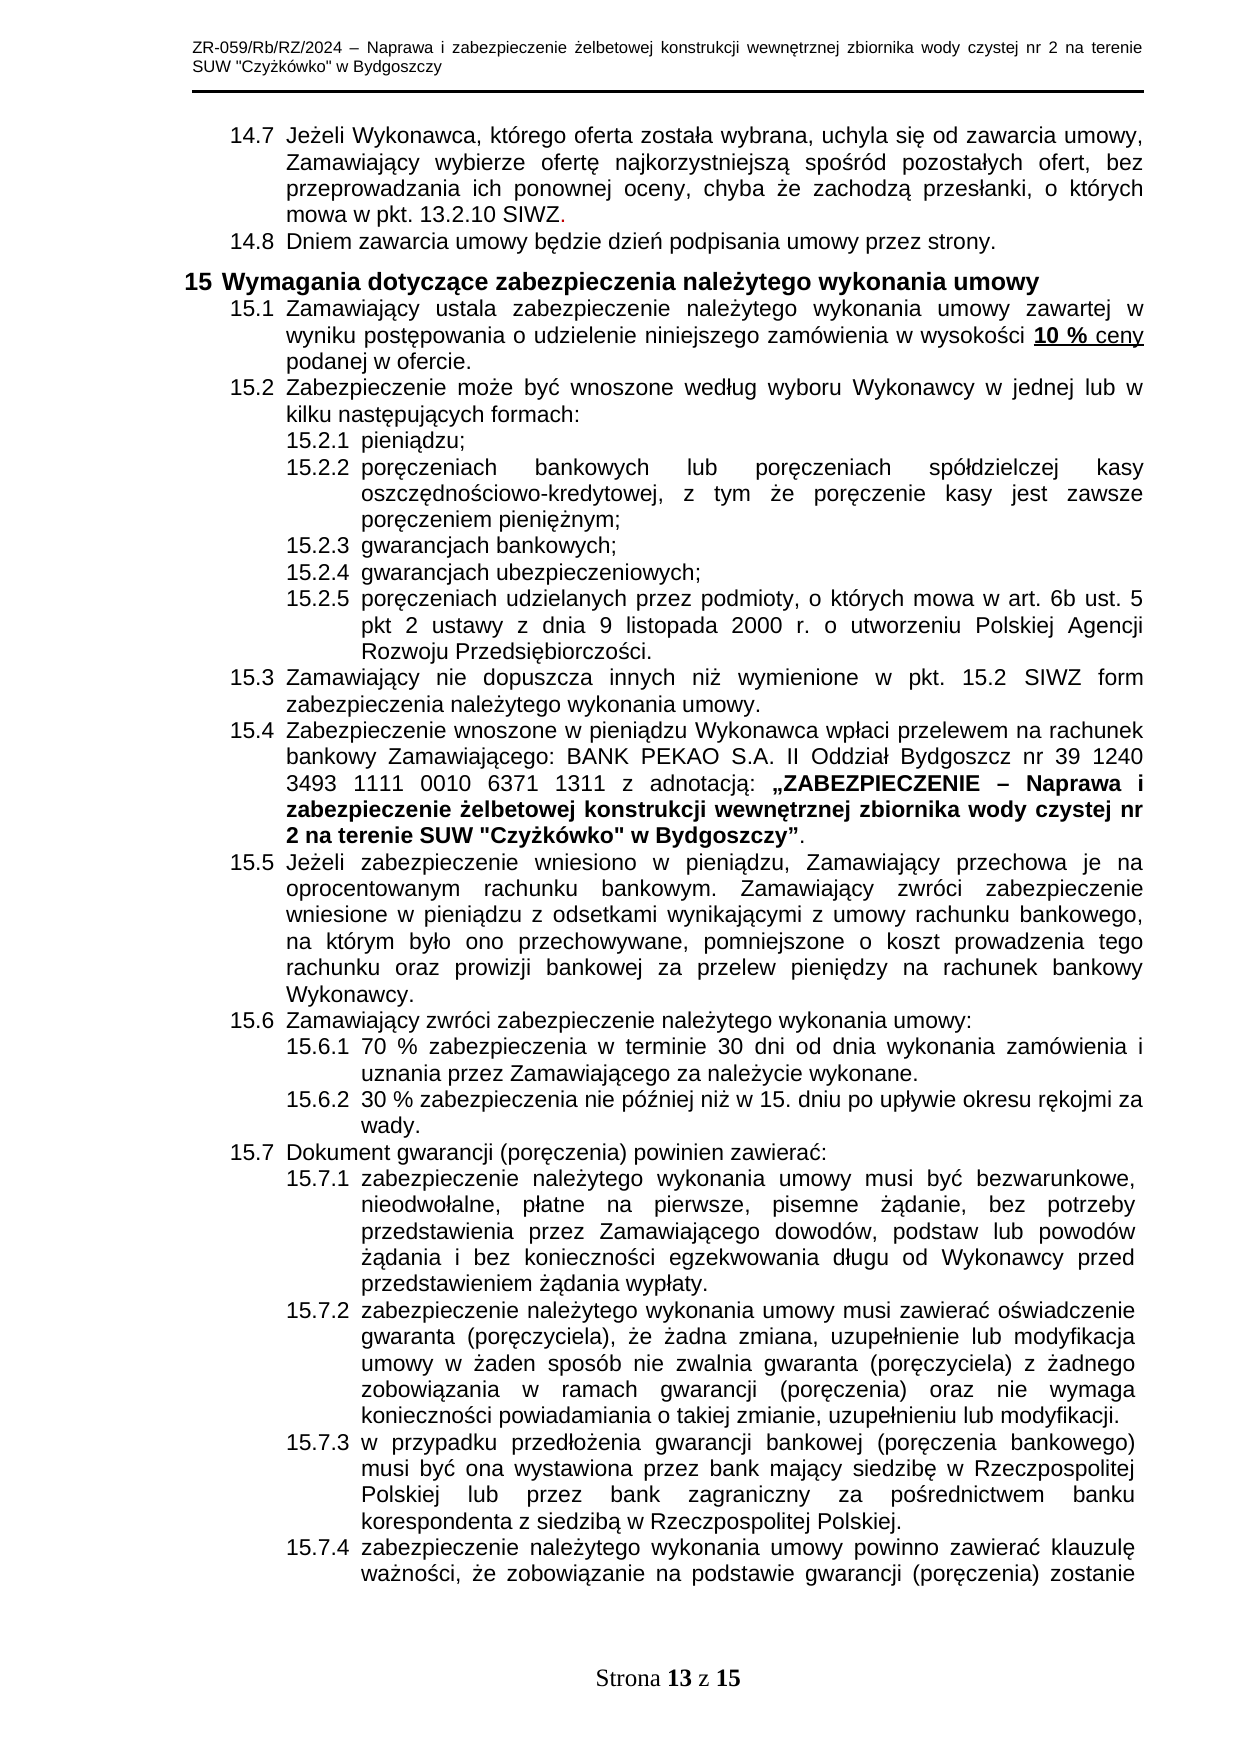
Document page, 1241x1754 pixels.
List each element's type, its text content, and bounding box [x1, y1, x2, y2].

list poręczeniach bankowych lub poręczeniach spółdzielczej kasy oszczędnościowo-kredytowej, z tym że poręczenie kasy jest zawsze poręczeniem pieniężnym; [286, 453, 1144, 532]
subtitle Wymagania dotyczące zabezpieczenia należytego wykonania umowy [184, 267, 1144, 295]
list 70 % zabezpieczenia w terminie 30 dni od dnia wykonania zamówienia i uznania przez Zamawiającego za należycie wykonane. [286, 1033, 1144, 1086]
list Jeżeli zabezpieczenie wniesiono w pieniądzu, Zamawiający przechowa je na oprocentowanym rachunku bankowym. Zamawiający zwróci zabezpieczenie wniesione w pieniądzu z odsetkami wynikającymi z umowy rachunku bankowego, na którym było ono przechowywane, pomniejszone o koszt prowadzenia tego rachunku oraz prowizji bankowej za przelew pieniędzy na rachunek bankowy Wykonawcy. [229, 849, 1144, 1007]
list Dokument gwarancji (poręczenia) powinien zawierać: [229, 1139, 1144, 1165]
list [286, 1534, 1136, 1587]
list Zabezpieczenie wnoszone w pieniądzu Wykonawca wpłaci przelewem na rachunek bankowy Zamawiającego: BANK PEKAO S.A. II Oddział Bydgoszcz nr 39 1240 3493 1111 0010 6371 1311 z adnotacją: „ZABEZPIECZENIE – Naprawa i zabezpieczenie żelbetowej konstrukcji wewnętrznej zbiornika wody czystej nr 2 na terenie SUW "Czyżkówko" w Bydgoszczy”. [229, 717, 1144, 849]
list 30 % zabezpieczenia nie później niż w 15. dniu po upływie okresu rękojmi za wady. [286, 1086, 1144, 1139]
list zabezpieczenie należytego wykonania umowy musi być bezwarunkowe, nieodwołalne, płatne na pierwsze, pisemne żądanie, bez potrzeby przedstawienia przez Zamawiającego dowodów, podstaw lub powodów żądania i bez konieczności egzekwowania długu od Wykonawcy przed przedstawieniem żądania wypłaty. [286, 1165, 1136, 1297]
list zabezpieczenie należytego wykonania umowy musi zawierać oświadczenie gwaranta (poręczyciela), że żadna zmiana, uzupełnienie lub modyfikacja umowy w żaden sposób nie zwalnia gwaranta (poręczyciela) z żadnego zobowiązania w ramach gwarancji (poręczenia) oraz nie wymaga konieczności powiadamiania o takiej zmianie, uzupełnieniu lub modyfikacji. [286, 1297, 1136, 1428]
list Zamawiający ustala zabezpieczenie należytego wykonania umowy zawartej w wyniku postępowania o udzielenie niniejszego zamówienia w wysokości 10 % ceny podanej w ofercie. [229, 295, 1144, 374]
list gwarancjach ubezpieczeniowych; [286, 559, 1144, 585]
list Jeżeli Wykonawca, którego oferta została wybrana, uchyla się od zawarcia umowy, Zamawiający wybierze ofertę najkorzystniejszą spośród pozostałych ofert, bez przeprowadzania ich ponownej oceny, chyba że zachodzą przesłanki, o których mowa w pkt. 13.2.10 SIWZ. [229, 122, 1144, 228]
list Zamawiający zwróci zabezpieczenie należytego wykonania umowy: [229, 1007, 1144, 1033]
list Zamawiający nie dopuszcza innych niż wymienione w pkt. 15.2 SIWZ form zabezpieczenia należytego wykonania umowy. [229, 664, 1144, 717]
list poręczeniach udzielanych przez podmioty, o których mowa w art. 6b ust. 5 pkt 2 ustawy z dnia 9 listopada 2000 r. o utworzeniu Polskiej Agencji Rozwoju Przedsiębiorczości. [286, 585, 1144, 664]
list gwarancjach bankowych; [286, 532, 1144, 559]
list pieniądzu; [286, 427, 1144, 453]
list Zabezpieczenie może być wnoszone według wyboru Wykonawcy w jednej lub w kilku następujących formach: [229, 374, 1144, 427]
list w przypadku przedłożenia gwarancji bankowej (poręczenia bankowego) musi być ona wystawiona przez bank mający siedzibę w Rzeczpospolitej Polskiej lub przez bank zagraniczny za pośrednictwem banku korespondenta z siedzibą w Rzeczpospolitej Polskiej. [286, 1428, 1136, 1534]
list Dniem zawarcia umowy będzie dzień podpisania umowy przez strony. [229, 228, 1144, 254]
